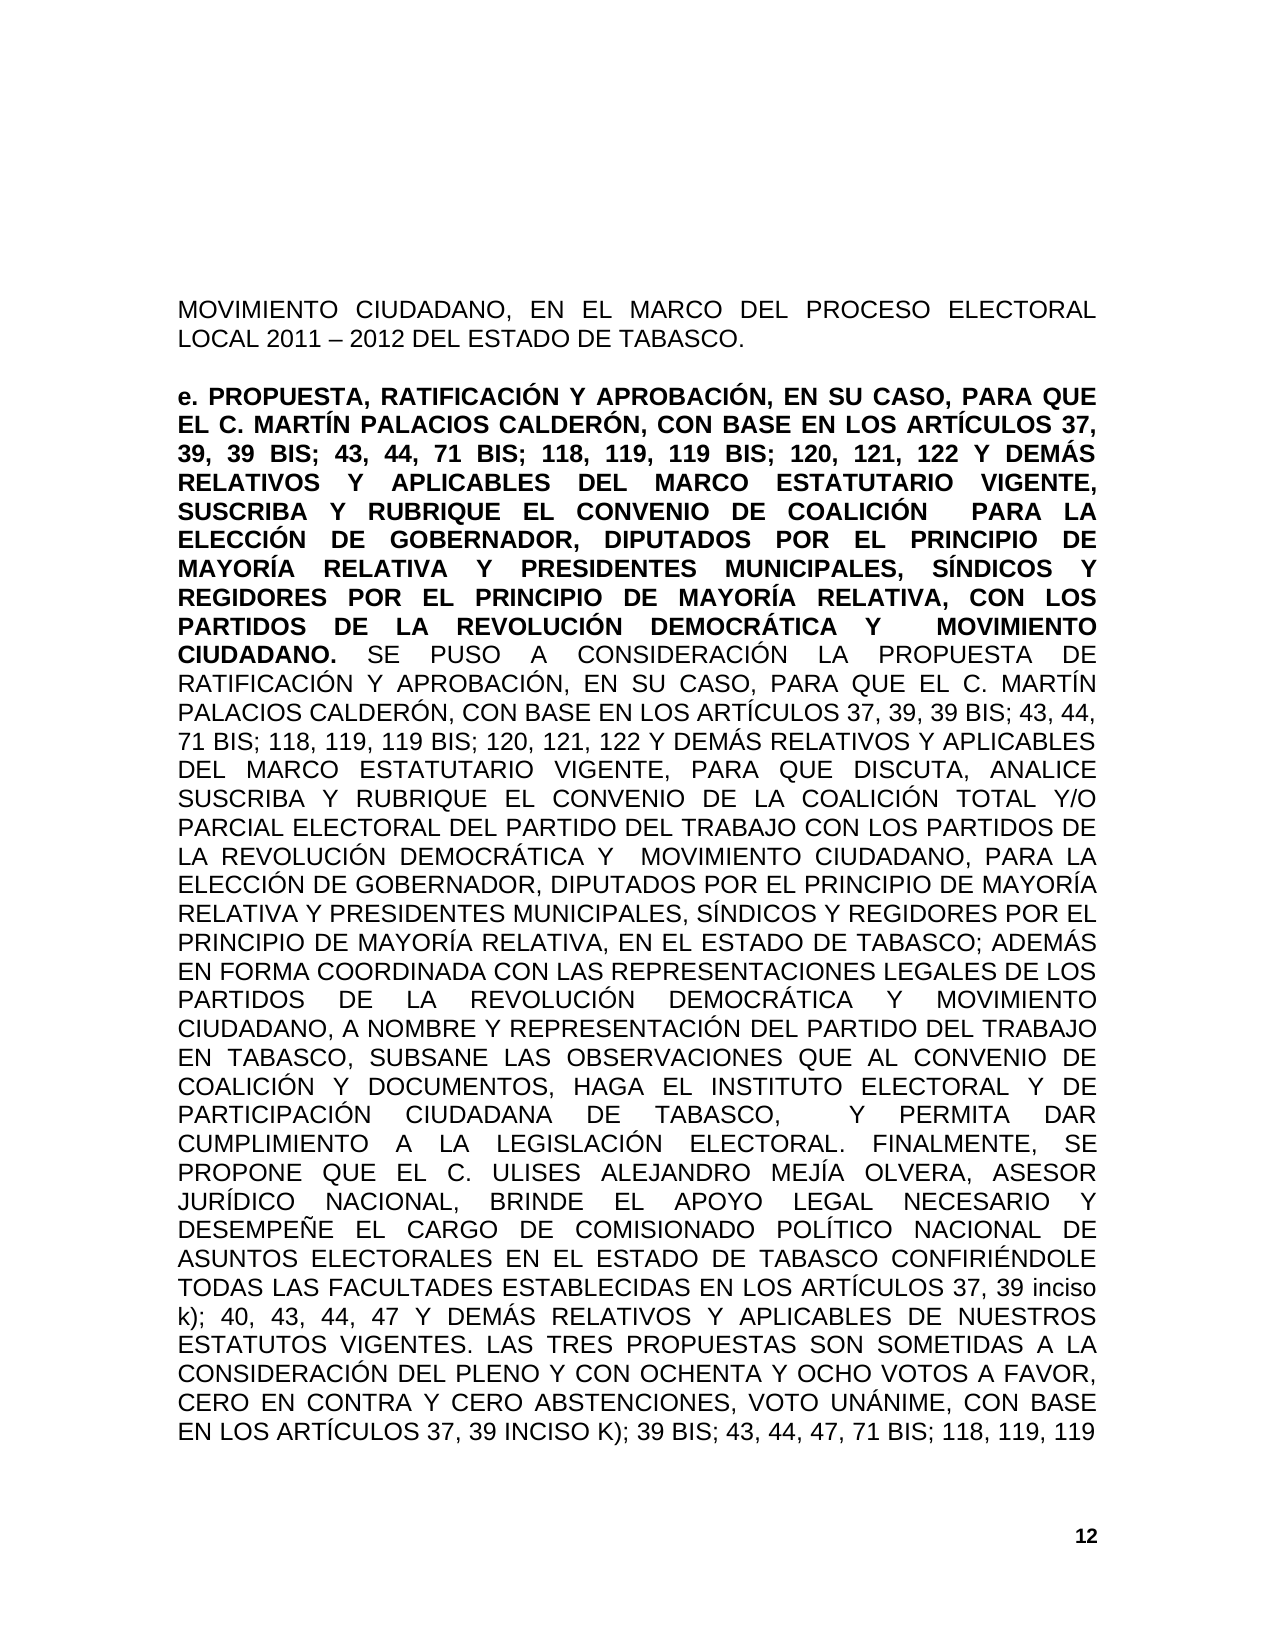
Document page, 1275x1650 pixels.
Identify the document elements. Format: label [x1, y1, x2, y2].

text [177, 382, 1098, 1445]
text [177, 295, 1098, 353]
